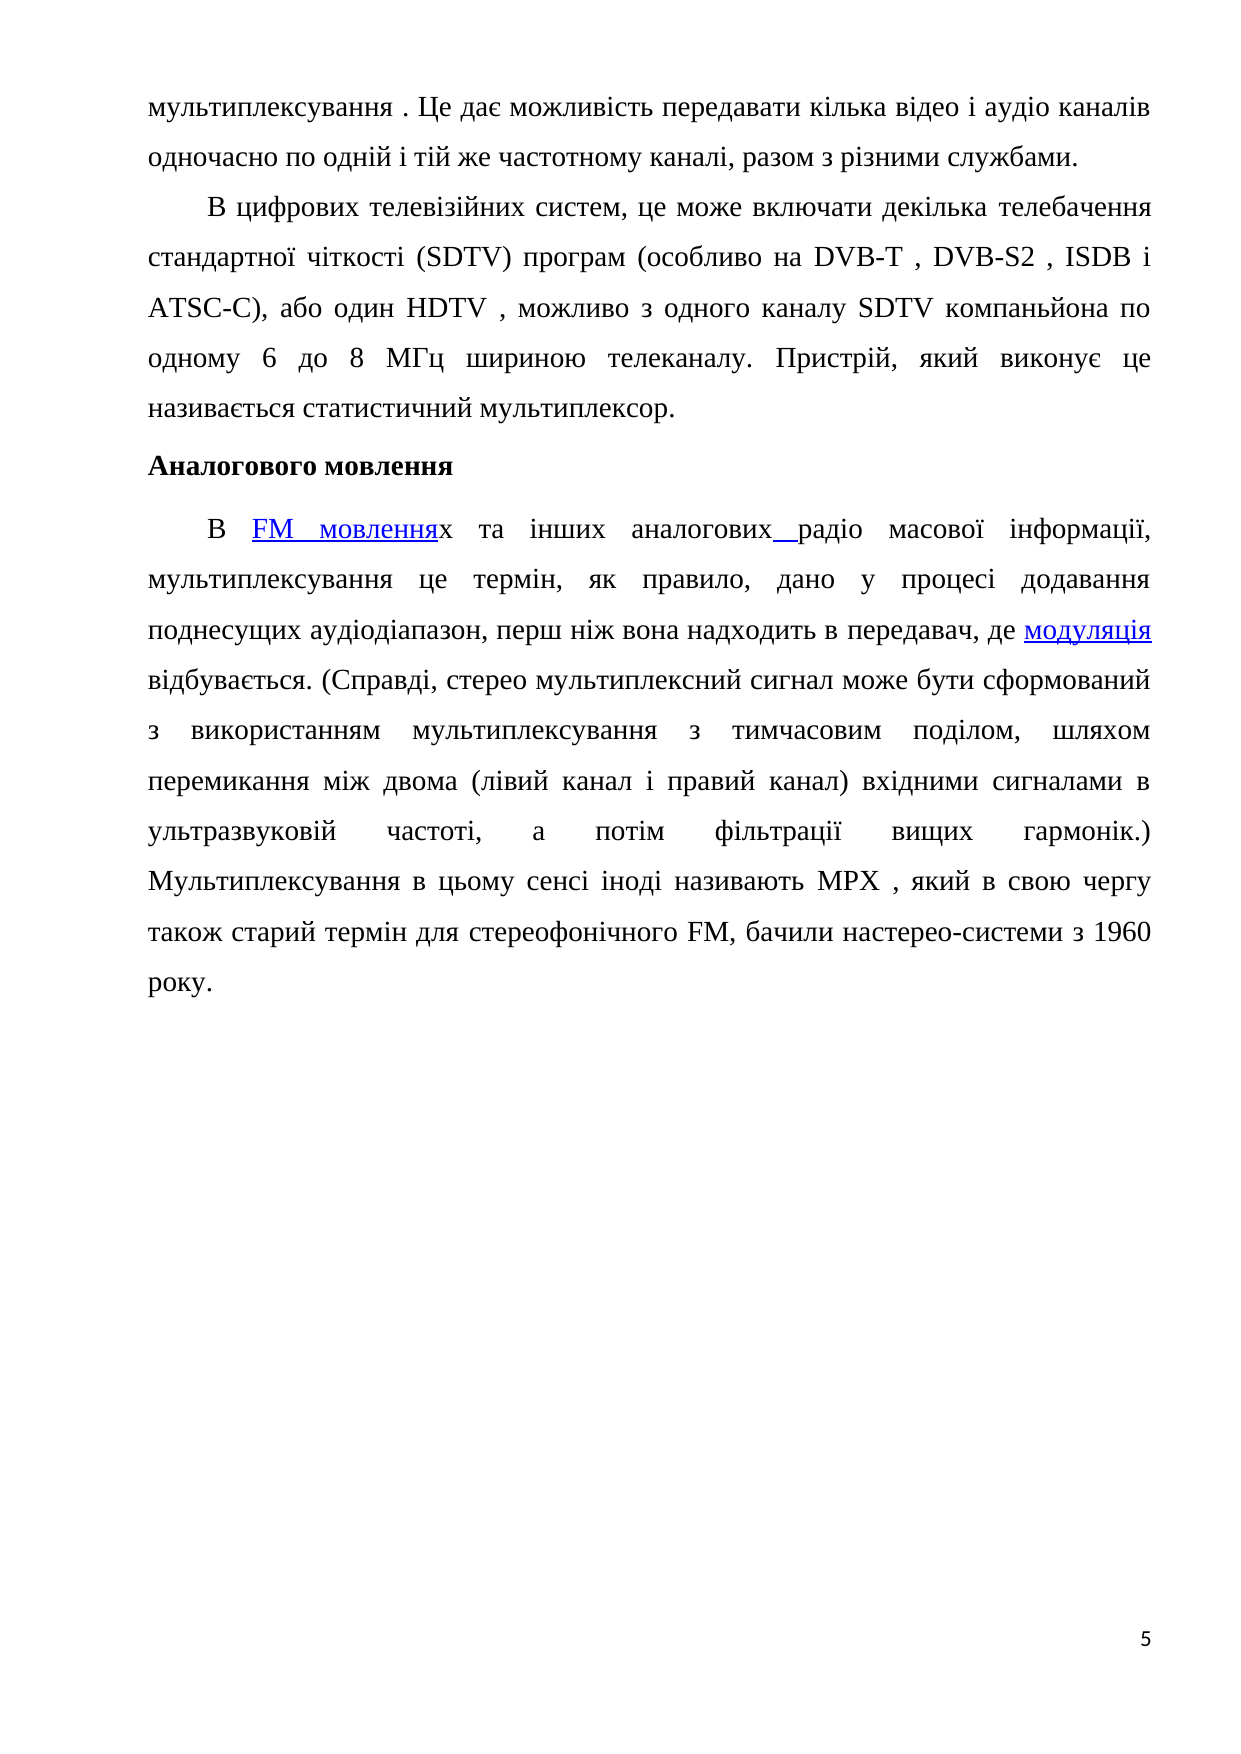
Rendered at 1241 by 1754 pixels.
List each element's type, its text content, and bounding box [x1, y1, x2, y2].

text В цифрових телевізійних систем, це може включати декілька телебачення стандартної чіткості (SDTV) програм (особливо на DVB-T , DVB-S2 , ISDB і ATSC-C), або один HDTV , можливо з одного каналу SDTV компаньйона по одному 6 до 8 МГц шириною телеканалу. Пристрій, який виконує це називається статистичний мультиплексор. [148, 189, 1152, 424]
subtitle Аналогового мовлення [148, 448, 1152, 482]
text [148, 89, 1152, 172]
text В FM мовленнях та інших аналогових радіо масової інформації, мультиплексування це термін, як правило, дано у процесі додавання поднесущих аудіодіапазон, перш ніж вона надходить в передавач, де модуляція відбувається. (Справді, стерео мультиплексний сигнал може бути сформований з використанням мультиплексування з тимчасовим поділом, шляхом перемикання між двома (лівий канал і правий канал) вхідними сигналами в ультразвуковій частоті, а потім фільтрації вищих гармонік.) Мультиплексування в цьому сенсі іноді називають MPX , який в свою чергу також старий термін для стереофонічного FM, бачили настерео-системи з 1960 року. [148, 511, 1152, 997]
